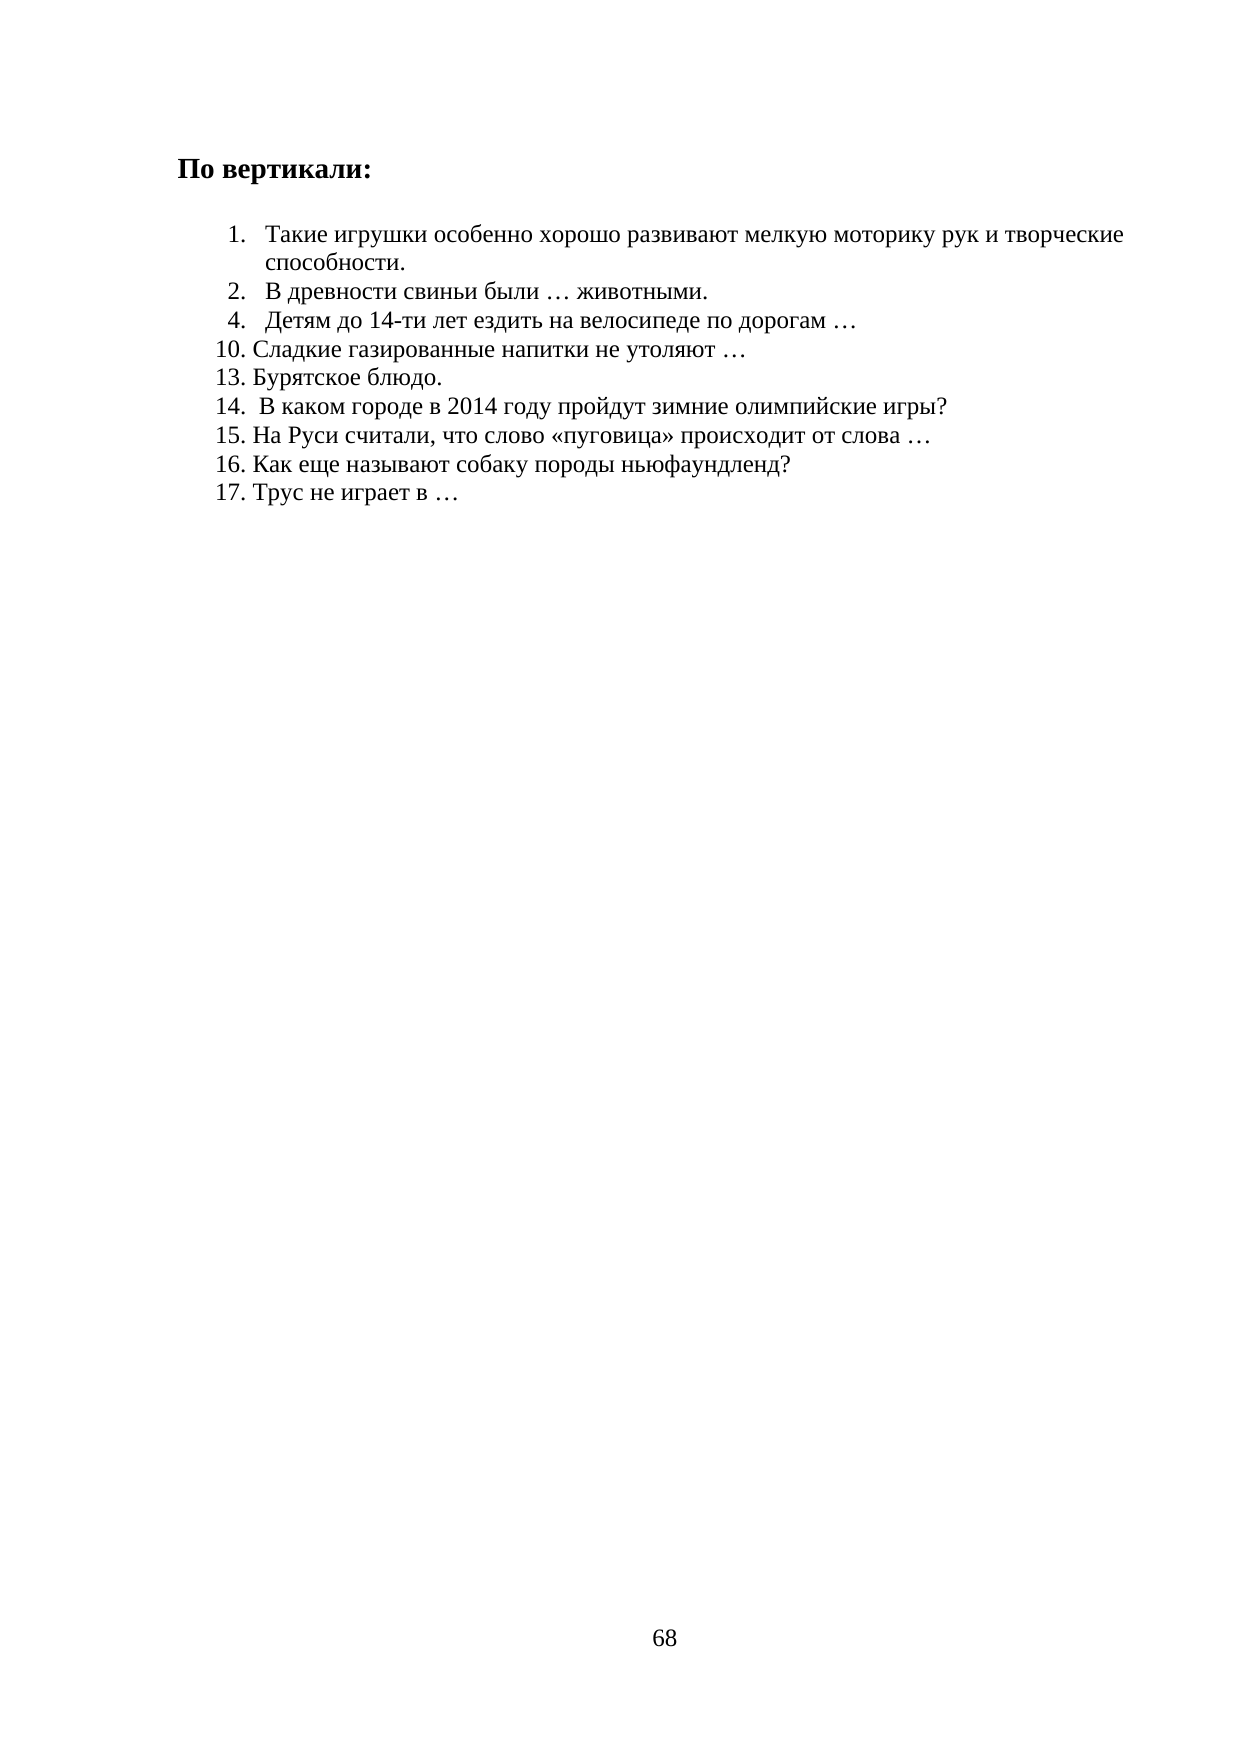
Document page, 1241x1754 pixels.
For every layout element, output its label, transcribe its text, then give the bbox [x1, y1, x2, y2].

list На Руси считали, что слово «пуговица» происходит от слова … [215, 420, 1152, 449]
list Трус не играет в … [215, 477, 1152, 506]
list В древности свиньи были … животными. [227, 276, 1152, 305]
list Такие игрушки особенно хорошо развивают мелкую моторику рук и творческие способности. [227, 219, 1152, 276]
text 10. Сладкие газированные напитки не утоляют … [177, 334, 1152, 362]
list Бурятское блюдо. [215, 362, 1152, 391]
list Как еще называют собаку породы ньюфаундленд? [215, 449, 1152, 477]
text По вертикали: [177, 152, 1152, 185]
list Детям до 14-ти лет ездить на велосипеде по дорогам … [227, 305, 1152, 334]
list В каком городе в 2014 году пройдут зимние олимпийские игры? [215, 391, 1152, 420]
